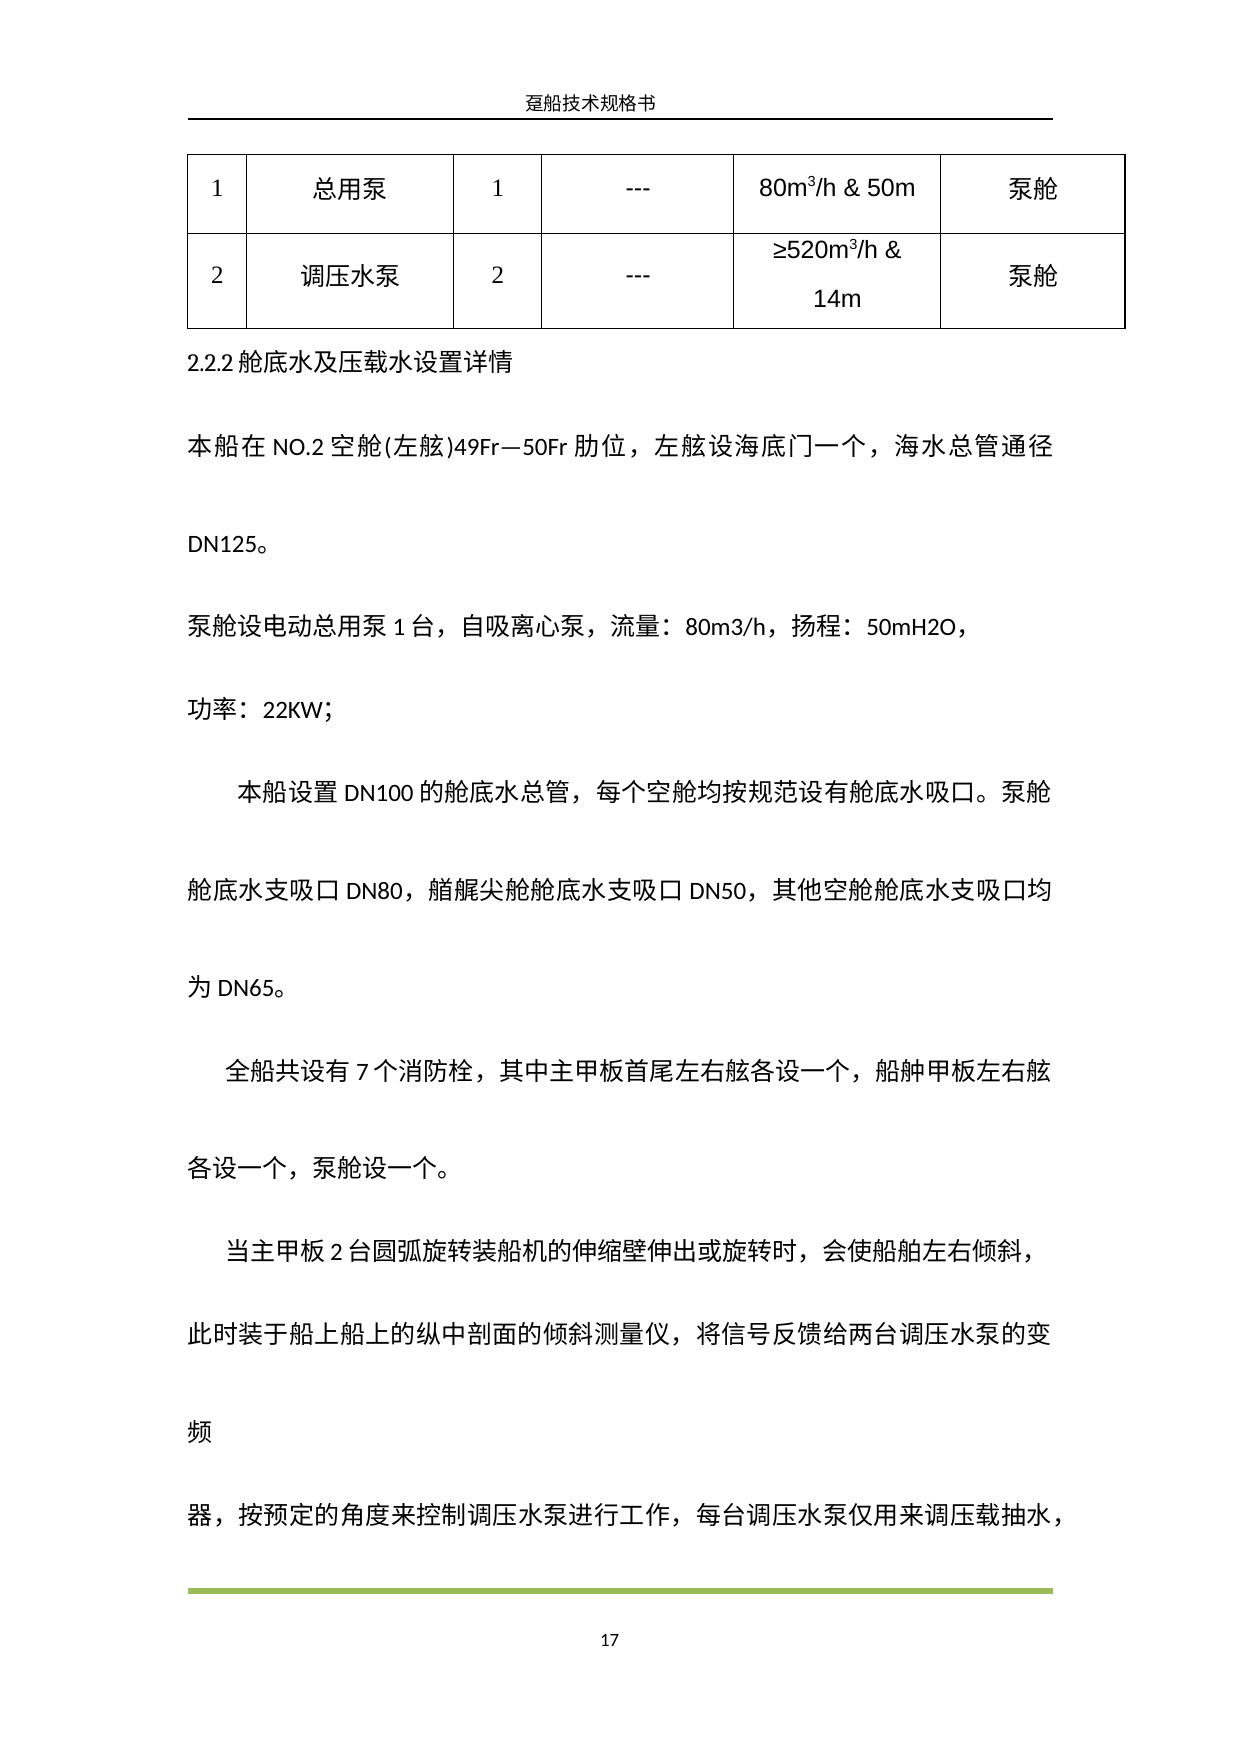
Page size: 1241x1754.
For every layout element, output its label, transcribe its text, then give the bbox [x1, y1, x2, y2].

text 此时装于船上船上的纵中剖面的倾斜测量仪，将信号反馈给两台调压水泵的变频 [187, 1300, 1053, 1463]
table_cell 2 [188, 234, 246, 327]
text 全船共设有7个消防栓，其中主甲板首尾左右舷各设一个，船舯甲板左右舷各设一个，泵舱设一个。 [187, 1037, 1053, 1199]
table_cell 泵舱 [941, 155, 1124, 233]
table_cell 调压水泵 [247, 234, 453, 327]
table_cell 1 [454, 155, 541, 233]
subtitle 2.2.2 舱底水及压载水设置详情 [187, 329, 1053, 393]
table_cell --- [542, 234, 733, 327]
text 当主甲板2台圆弧旋转装船机的伸缩壁伸出或旋转时，会使船舶左右倾斜， [187, 1217, 1053, 1282]
table_cell 80m3/h & 50m [734, 155, 940, 233]
text 功率：22KW； [187, 675, 1053, 740]
table_cell --- [542, 155, 733, 233]
table_cell 总用泵 [247, 155, 453, 233]
table_cell 2 [454, 234, 541, 327]
table_cell 1 [188, 155, 246, 233]
text 本船在NO.2空舱(左舷)49Fr—50Fr肋位，左舷设海底门一个，海水总管通径DN125。 [187, 412, 1053, 574]
table_cell ≥520m3/h & 14m [734, 234, 940, 327]
text 泵舱设电动总用泵1台，自吸离心泵，流量：80m3/h，扬程：50mH2O， [187, 592, 1053, 657]
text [187, 1481, 1053, 1546]
table_cell 泵舱 [941, 234, 1124, 327]
text 本船设置DN100的舱底水总管，每个空舱均按规范设有舱底水吸口。泵舱舱底水支吸口DN80，艏艉尖舱舱底水支吸口DN50，其他空舱舱底水支吸口均为DN65。 [187, 758, 1053, 1018]
